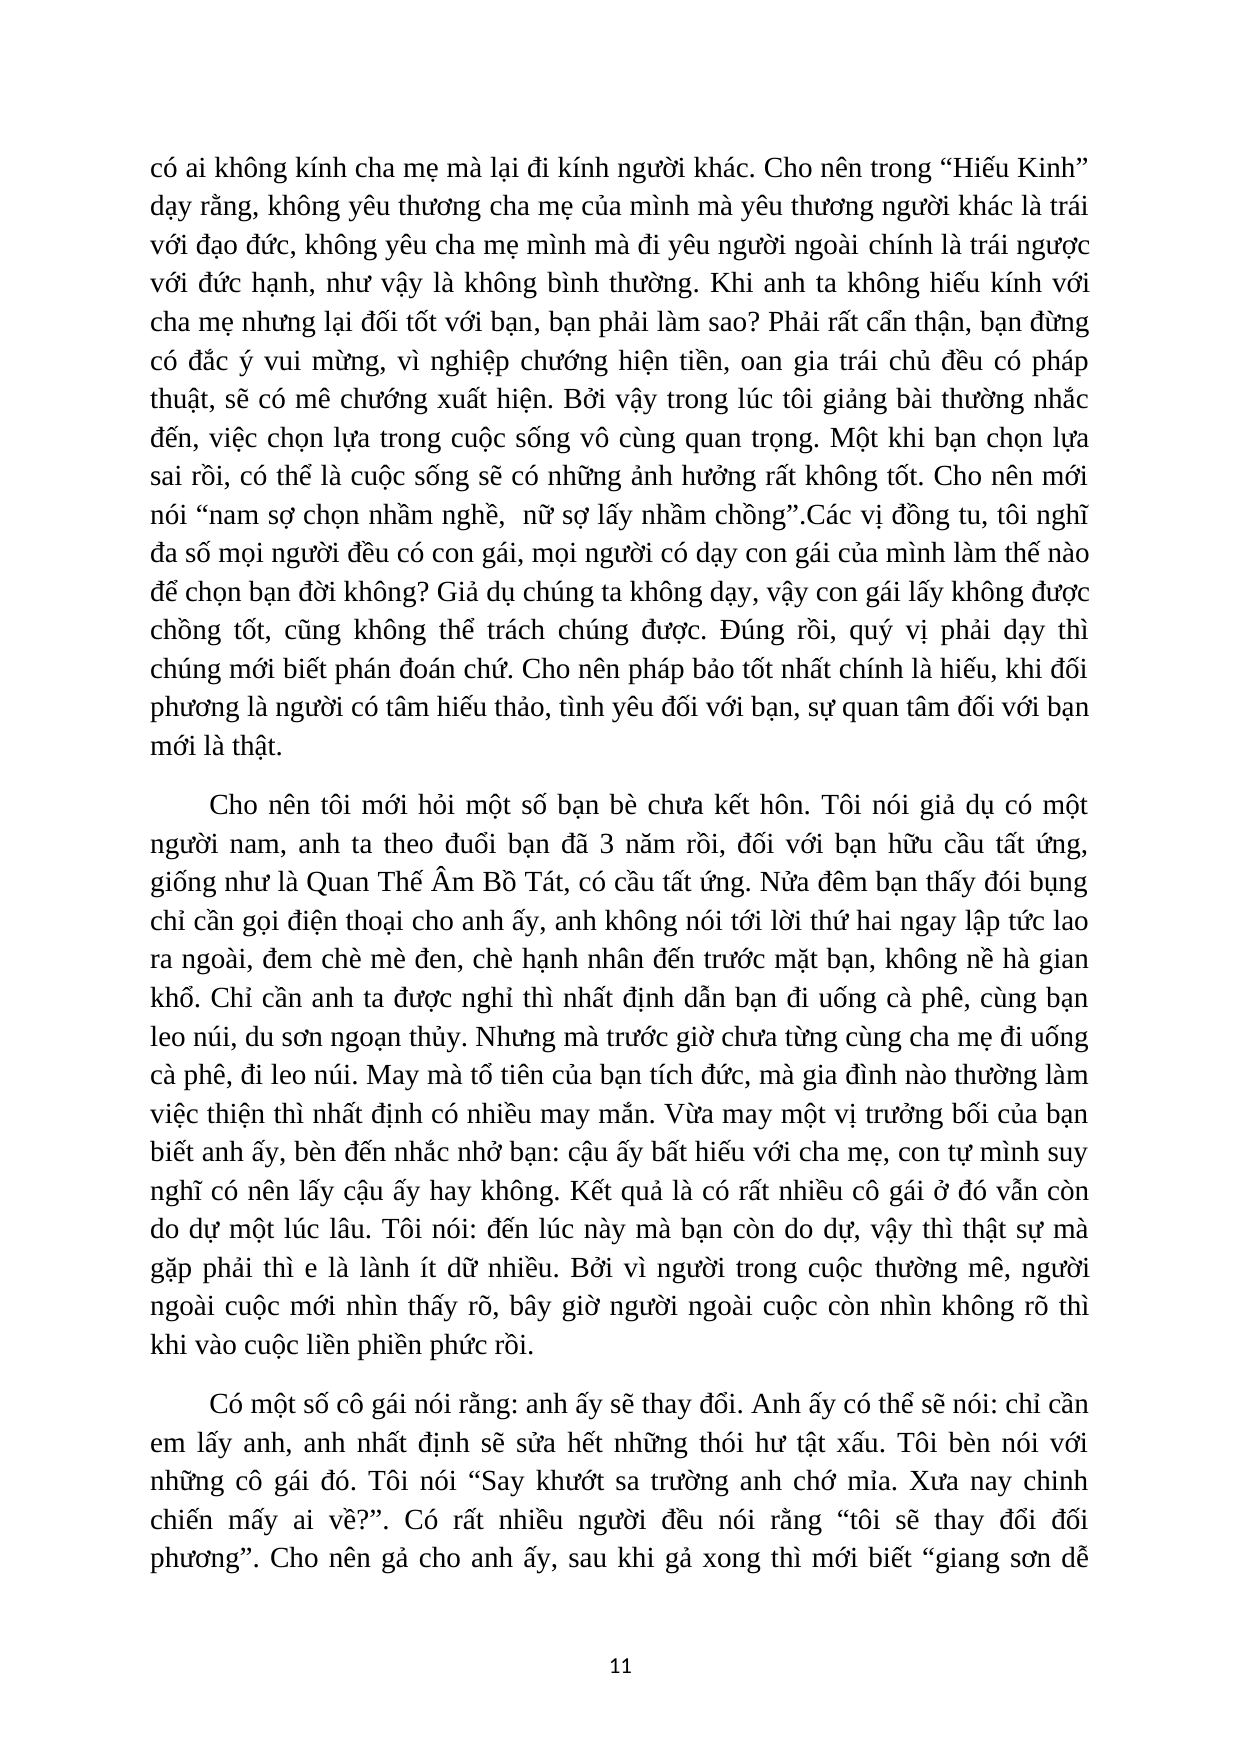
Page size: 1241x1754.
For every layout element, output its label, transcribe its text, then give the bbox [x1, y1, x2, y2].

text Cho nên tôi mới hỏi một số bạn bè chưa kết hôn. Tôi nói giả dụ có một người nam, anh ta theo đuổi bạn đã 3 năm rồi, đối với bạn hữu cầu tất ứng, giống như là Quan Thế Âm Bồ Tát, có cầu tất ứng. Nửa đêm bạn thấy đói bụng chỉ cần gọi điện thoại cho anh ấy, anh không nói tới lời thứ hai ngay lập tức lao ra ngoài, đem chè mè đen, chè hạnh nhân đến trước mặt bạn, không nề hà gian khổ. Chỉ cần anh ta được nghỉ thì nhất định dẫn bạn đi uống cà phê, cùng bạn leo núi, du sơn ngoạn thủy. Nhưng mà trước giờ chưa từng cùng cha mẹ đi uống cà phê, đi leo núi. May mà tổ tiên của bạn tích đức, mà gia đình nào thường làm việc thiện thì nhất định có nhiều may mắn. Vừa may một vị trưởng bối của bạn biết anh ấy, bèn đến nhắc nhở bạn: cậu ấy bất hiếu với cha mẹ, con tự mình suy nghĩ có nên lấy cậu ấy hay không. Kết quả là có rất nhiều cô gái ở đó vẫn còn do dự một lúc lâu. Tôi nói: đến lúc này mà bạn còn do dự, vậy thì thật sự mà gặp phải thì e là lành ít dữ nhiều. Bởi vì người trong cuộc thường mê, người ngoài cuộc mới nhìn thấy rõ, bây giờ người ngoài cuộc còn nhìn không rõ thì khi vào cuộc liền phiền phức rồi. [150, 787, 1090, 1361]
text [150, 150, 1090, 762]
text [150, 1386, 1090, 1574]
